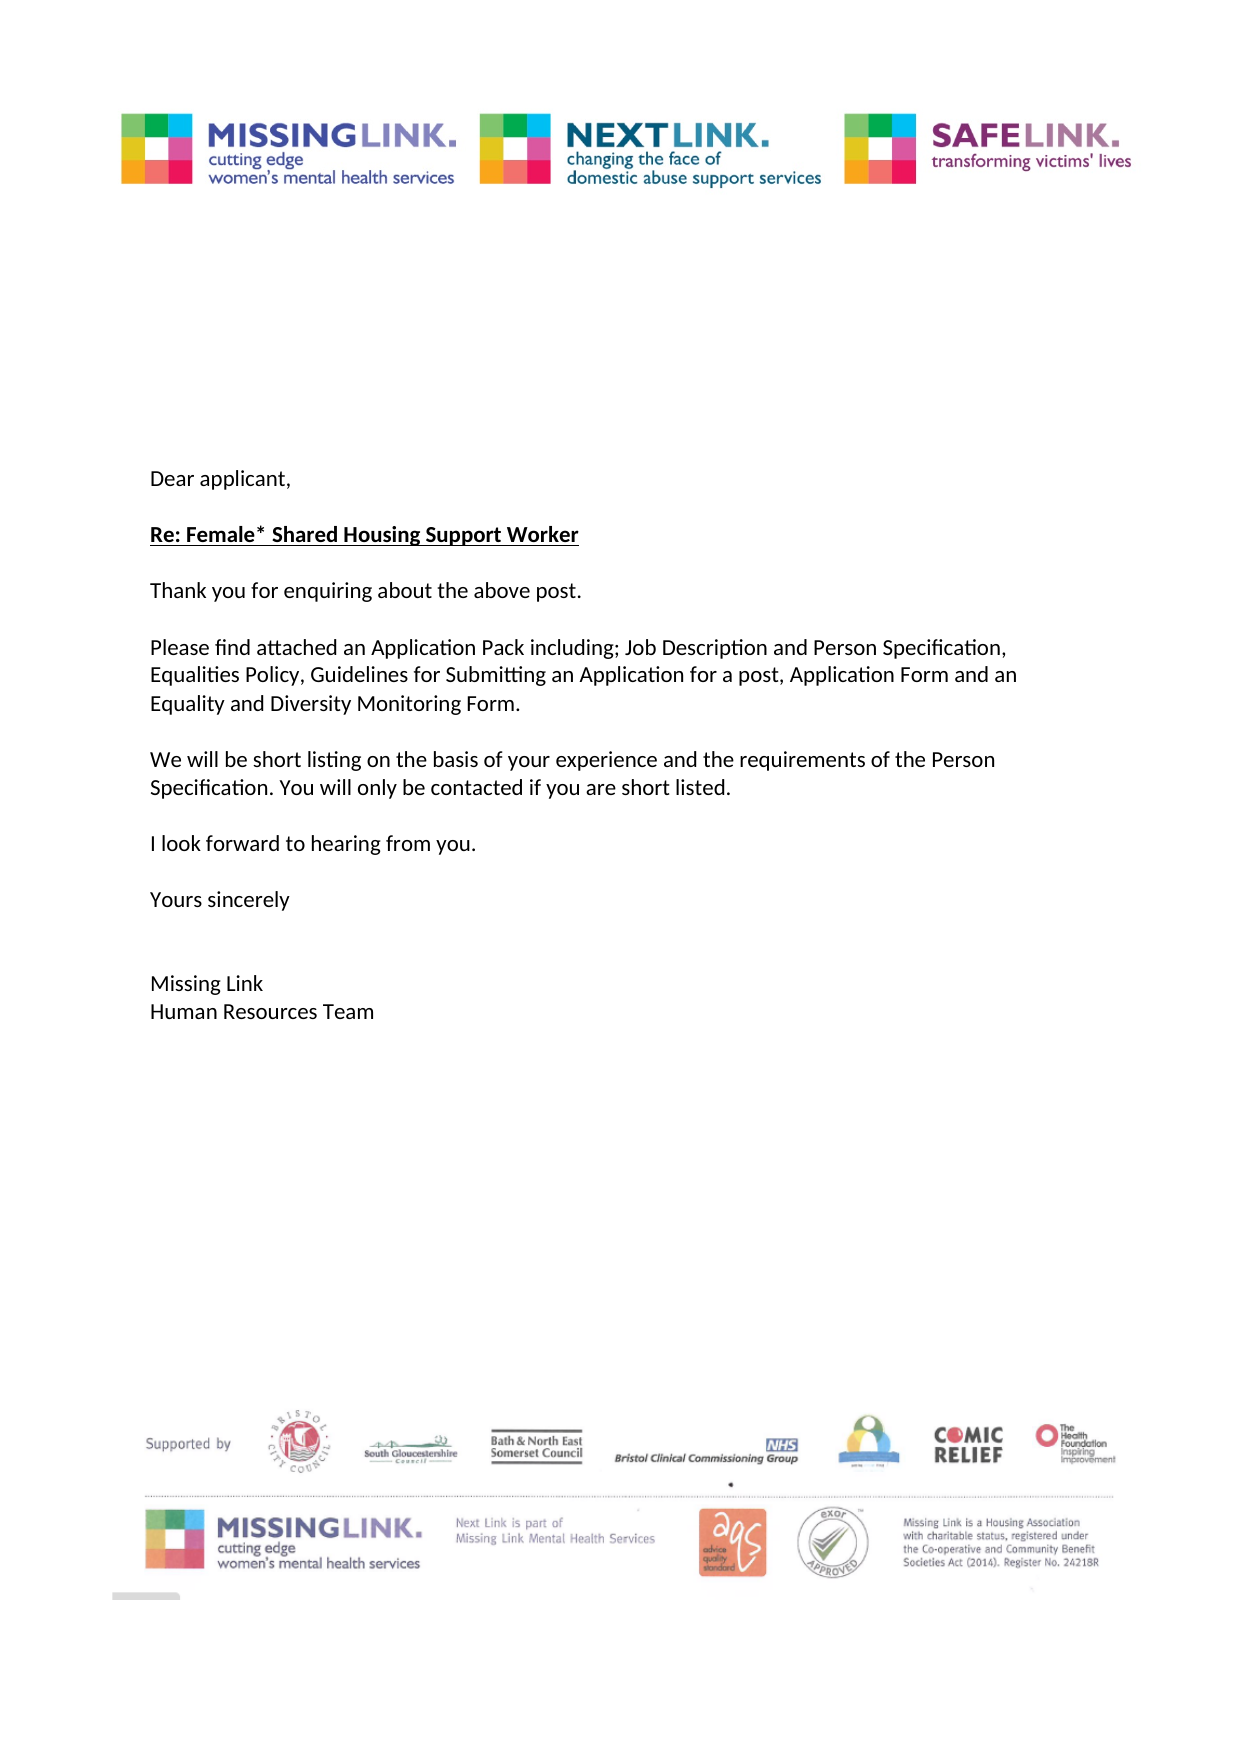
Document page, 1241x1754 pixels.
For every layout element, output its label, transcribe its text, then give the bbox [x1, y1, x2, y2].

picture [85, 76, 1167, 221]
text Missing Link [150, 969, 1090, 997]
picture [112, 1396, 1150, 1600]
text Thank you for enquiring about the above post. [150, 577, 1090, 604]
text Human Resources Team [150, 997, 1090, 1025]
text Dear applicant, [150, 464, 1090, 492]
text I look forward to hearing from you. [150, 829, 1090, 857]
text Re: Female* Shared Housing Support Worker [150, 521, 1090, 548]
text We will be short listing on the basis of your experience and the requirements of the Person Specification. You will only be contacted if you are short listed. [150, 745, 1090, 801]
text Please find attached an Application Pack including; Job Description and Person Specification, Equalities Policy, Guidelines for Submitting an Application for a post, Application Form and an Equality and Diversity Monitoring Form. [150, 633, 1086, 717]
text Yours sincerely [150, 885, 1090, 913]
